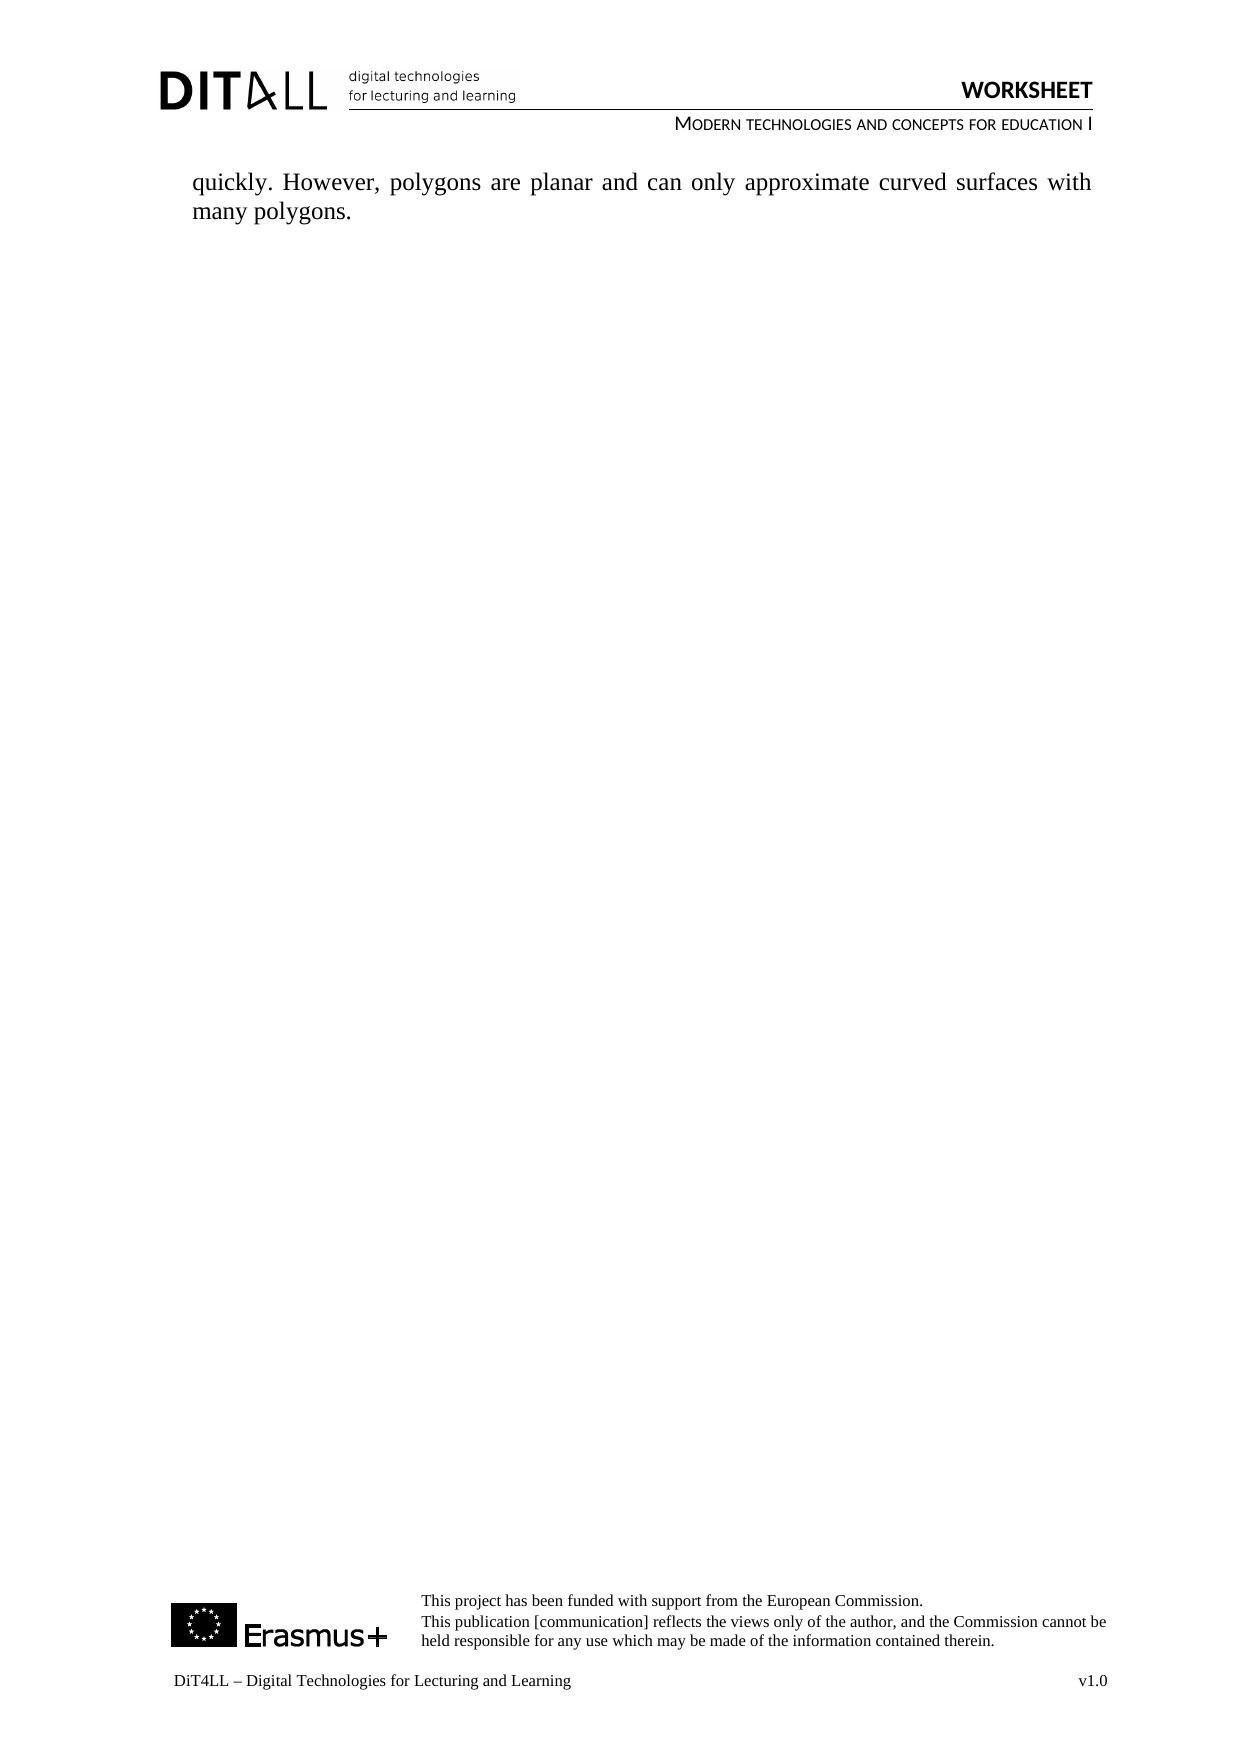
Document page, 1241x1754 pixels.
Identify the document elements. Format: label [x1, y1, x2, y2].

picture [157, 67, 519, 112]
text [192, 167, 1093, 225]
